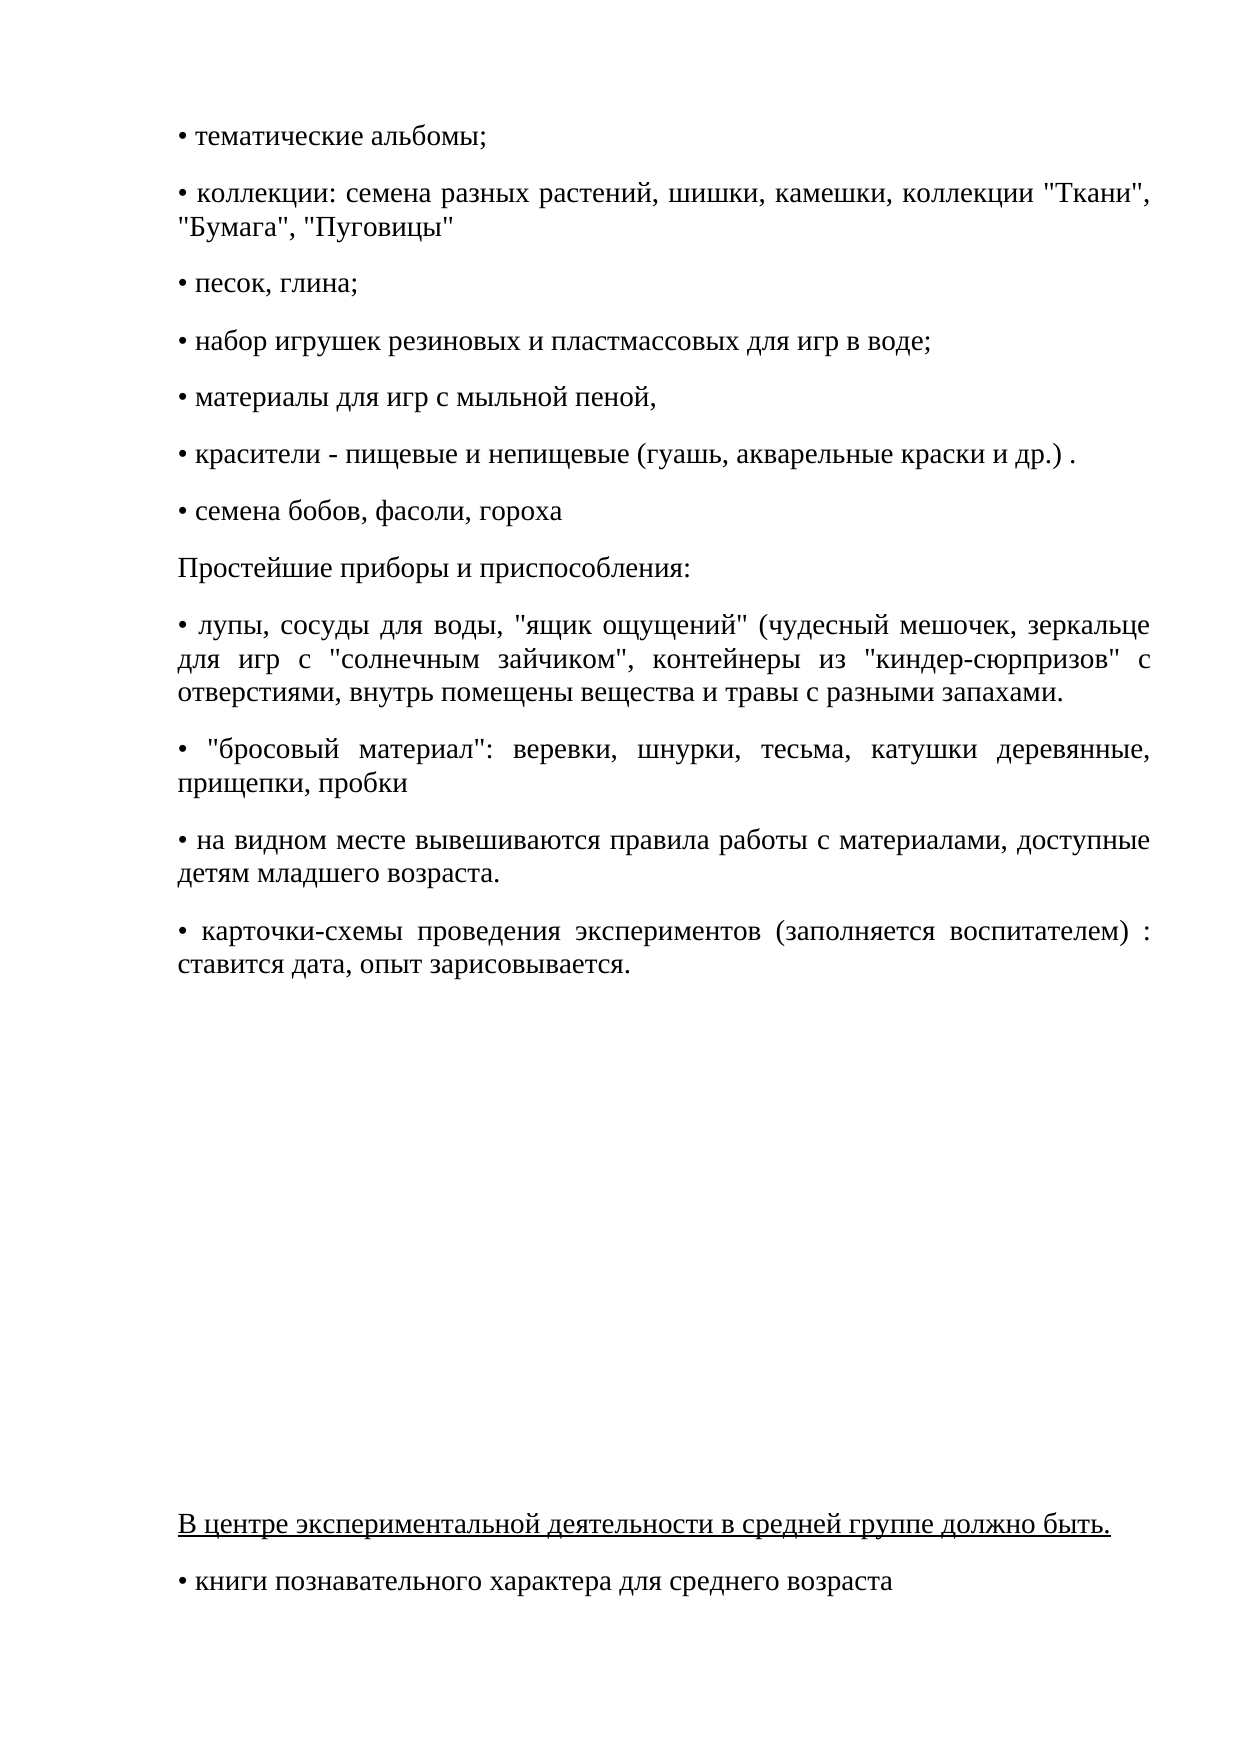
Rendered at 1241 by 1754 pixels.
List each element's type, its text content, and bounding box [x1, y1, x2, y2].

text • набор игрушек резиновых и пластмассовых для игр в воде; [177, 323, 1152, 356]
text • семена бобов, фасоли, гороха [177, 493, 1152, 527]
text • на видном месте вывешиваются правила работы с материалами, доступные детям младшего возраста. [177, 822, 1152, 889]
text • книги познавательного характера для среднего возраста [177, 1563, 1152, 1597]
text • материалы для игр с мыльной пеной, [177, 379, 1152, 413]
text • красители - пищевые и непищевые (гуашь, акварельные краски и др.) . [177, 437, 1152, 470]
text В центре экспериментальной деятельности в средней группе должно быть. [177, 1506, 1152, 1540]
text • "бросовый материал": веревки, шнурки, тесьма, катушки деревянные, прищепки, пробки [177, 732, 1152, 799]
text • карточки-схемы проведения экспериментов (заполняется воспитателем) : ставится дата, опыт зарисовывается. [177, 913, 1152, 980]
text Простейшие приборы и приспособления: [177, 551, 1152, 584]
text • лупы, сосуды для воды, "ящик ощущений" (чудесный мешочек, зеркальце для игр с "солнечным зайчиком", контейнеры из "киндер-сюрпризов" с отверстиями, внутрь помещены вещества и травы с разными запахами. [177, 607, 1152, 708]
text • тематические альбомы; [177, 118, 1152, 152]
text • коллекции: семена разных растений, шишки, камешки, коллекции "Ткани", "Бумага", "Пуговицы" [177, 175, 1152, 242]
text • песок, глина; [177, 266, 1152, 299]
